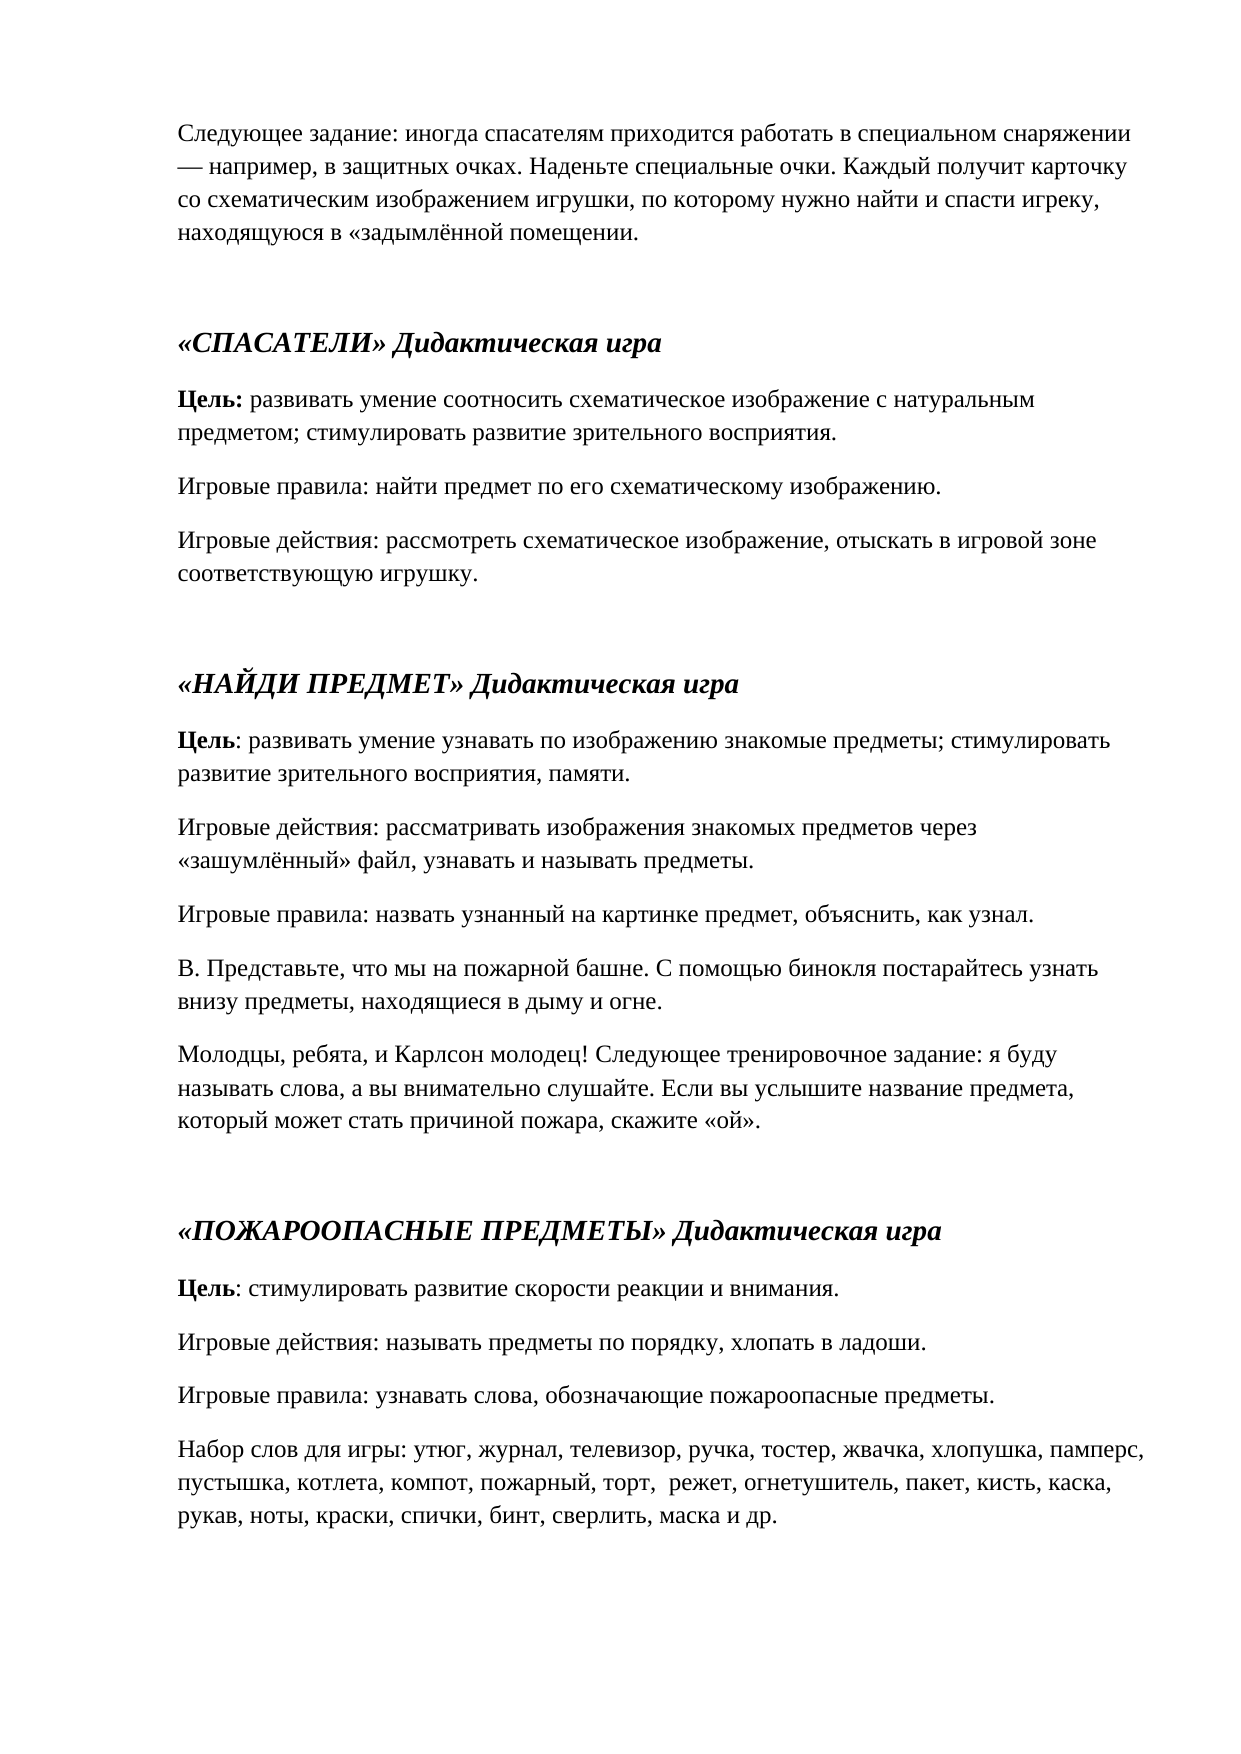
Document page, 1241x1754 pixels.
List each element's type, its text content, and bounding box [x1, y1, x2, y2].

text Игровые правила: узнавать слова, обозначающие пожароопасные предметы. [177, 1380, 1152, 1409]
text Игровые действия: рассмотреть схематическое изображение, отыскать в игровой зоне соответствующую игрушку. [177, 525, 1152, 587]
text «ПОЖАРООПАСНЫЕ ПРЕДМЕТЫ» Дидактическая игра [177, 1213, 1152, 1247]
text Следующее задание: иногда спасателям приходится работать в специальном снаряжении — например, в защитных очках. Наденьте специальные очки. Каждый получит карточку со схематическим изображением игрушки, по которому нужно найти и спасти игреку, находящуюся в «задымлённой помещении. [177, 118, 1152, 246]
text Цель: развивать умение узнавать по изображению знакомые предметы; стимулировать развитие зрительного восприятия, памяти. [177, 725, 1152, 787]
text Игровые действия: рассматривать изображения знакомых предметов через «зашумлённый» файл, узнавать и называть предметы. [177, 812, 1152, 874]
text Игровые правила: найти предмет по его схематическому изображению. [177, 471, 1152, 500]
text Игровые действия: называть предметы по порядку, хлопать в ладоши. [177, 1327, 1152, 1355]
text «СПАСАТЕЛИ» Дидактическая игра [177, 325, 1152, 358]
text Игровые правила: назвать узнанный на картинке предмет, объяснить, как узнал. [177, 899, 1152, 928]
text В. Представьте, что мы на пожарной башне. С помощью бинокля постарайтесь узнать внизу предметы, находящиеся в дыму и огне. [177, 953, 1152, 1014]
text Молодцы, ребята, и Карлсон молодец! Следующее тренировочное задание: я буду называть слова, а вы внимательно слушайте. Если вы услышите название предмета, который может стать причиной пожара, скажите «ой». [177, 1039, 1152, 1134]
text «НАЙДИ ПРЕДМЕТ» Дидактическая игра [177, 666, 1152, 699]
text Цель: развивать умение соотносить схематическое изображение с натуральным предметом; стимулировать развитие зрительного восприятия. [177, 384, 1152, 446]
text Набор слов для игры: утюг, журнал, телевизор, ручка, тостер, жвачка, хлопушка, памперс, пустышка, котлета, компот, пожарный, торт, режет, огнетушитель, пакет, кисть, каска, рукав, ноты, краски, спички, бинт, сверлить, маска и др. [177, 1434, 1152, 1529]
text Цель: стимулировать развитие скорости реакции и внимания. [177, 1273, 1152, 1301]
